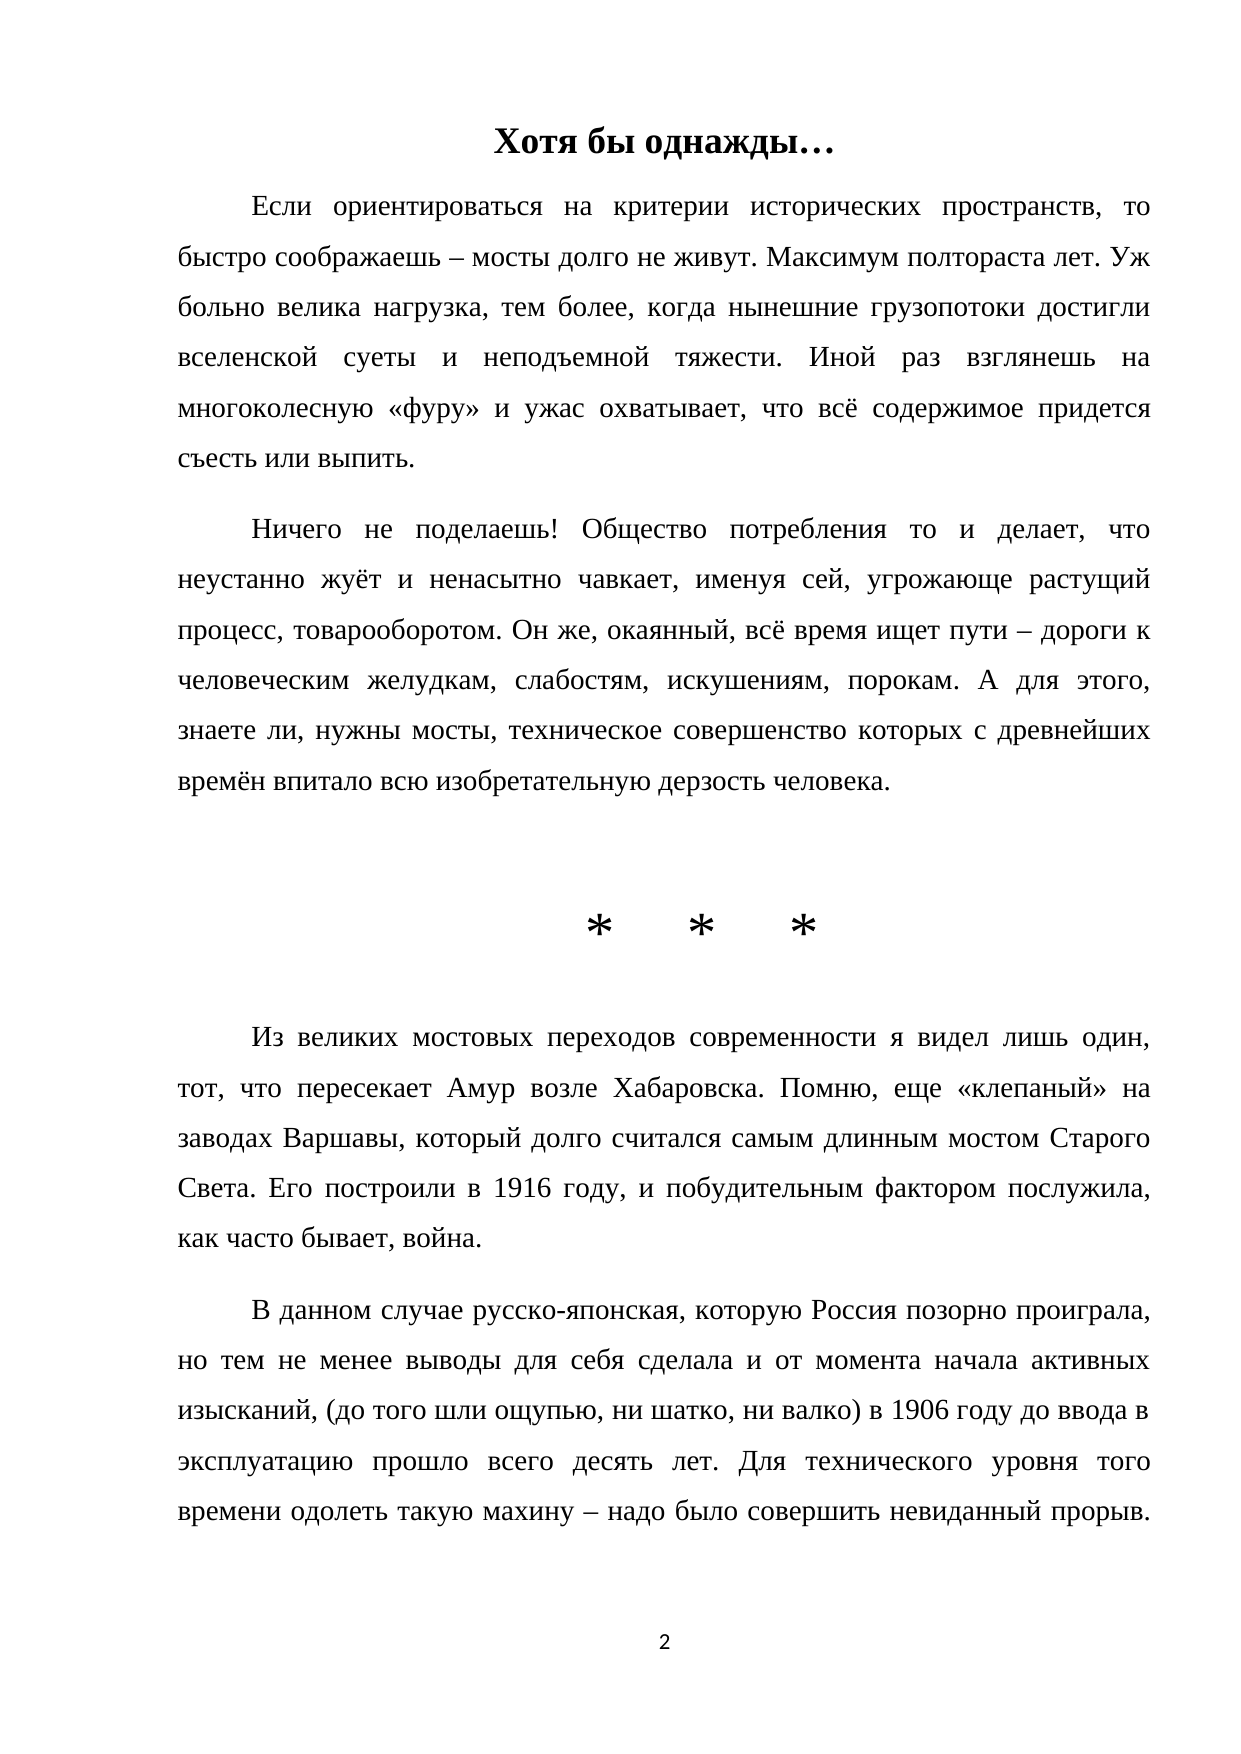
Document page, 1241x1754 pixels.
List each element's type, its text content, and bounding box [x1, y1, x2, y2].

list * * * [252, 898, 1152, 965]
text Если ориентироваться на критерии исторических пространств, то быстро соображаешь – мосты долго не живут. Максимум полтораста лет. Уж больно велика нагрузка, тем более, когда нынешние грузопотоки достигли вселенской суеты и неподъемной тяжести. Иной раз взглянешь на многоколесную «фуру» и ужас охватывает, что всё содержимое придется съесть или выпить. [177, 188, 1152, 474]
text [177, 1292, 1152, 1527]
text Из великих мостовых переходов современности я видел лишь один, тот, что пересекает Амур возле Хабаровска. Помню, еще «клепаный» на заводах Варшавы, который долго считался самым длинным мостом Старого Света. Его построили в 1916 году, и побудительным фактором послужила, как часто бывает, война. [177, 1019, 1152, 1254]
text Ничего не поделаешь! Общество потребления то и делает, что неустанно жуёт и ненасытно чавкает, именуя сей, угрожающе растущий процесс, товарооборотом. Он же, окаянный, всё время ищет пути – дороги к человеческим желудкам, слабостям, искушениям, порокам. А для этого, знаете ли, нужны мосты, техническое совершенство которых с древнейших времён впитало всю изобретательную дерзость человека. [177, 511, 1152, 796]
text Хотя бы однажды… [177, 118, 1152, 161]
